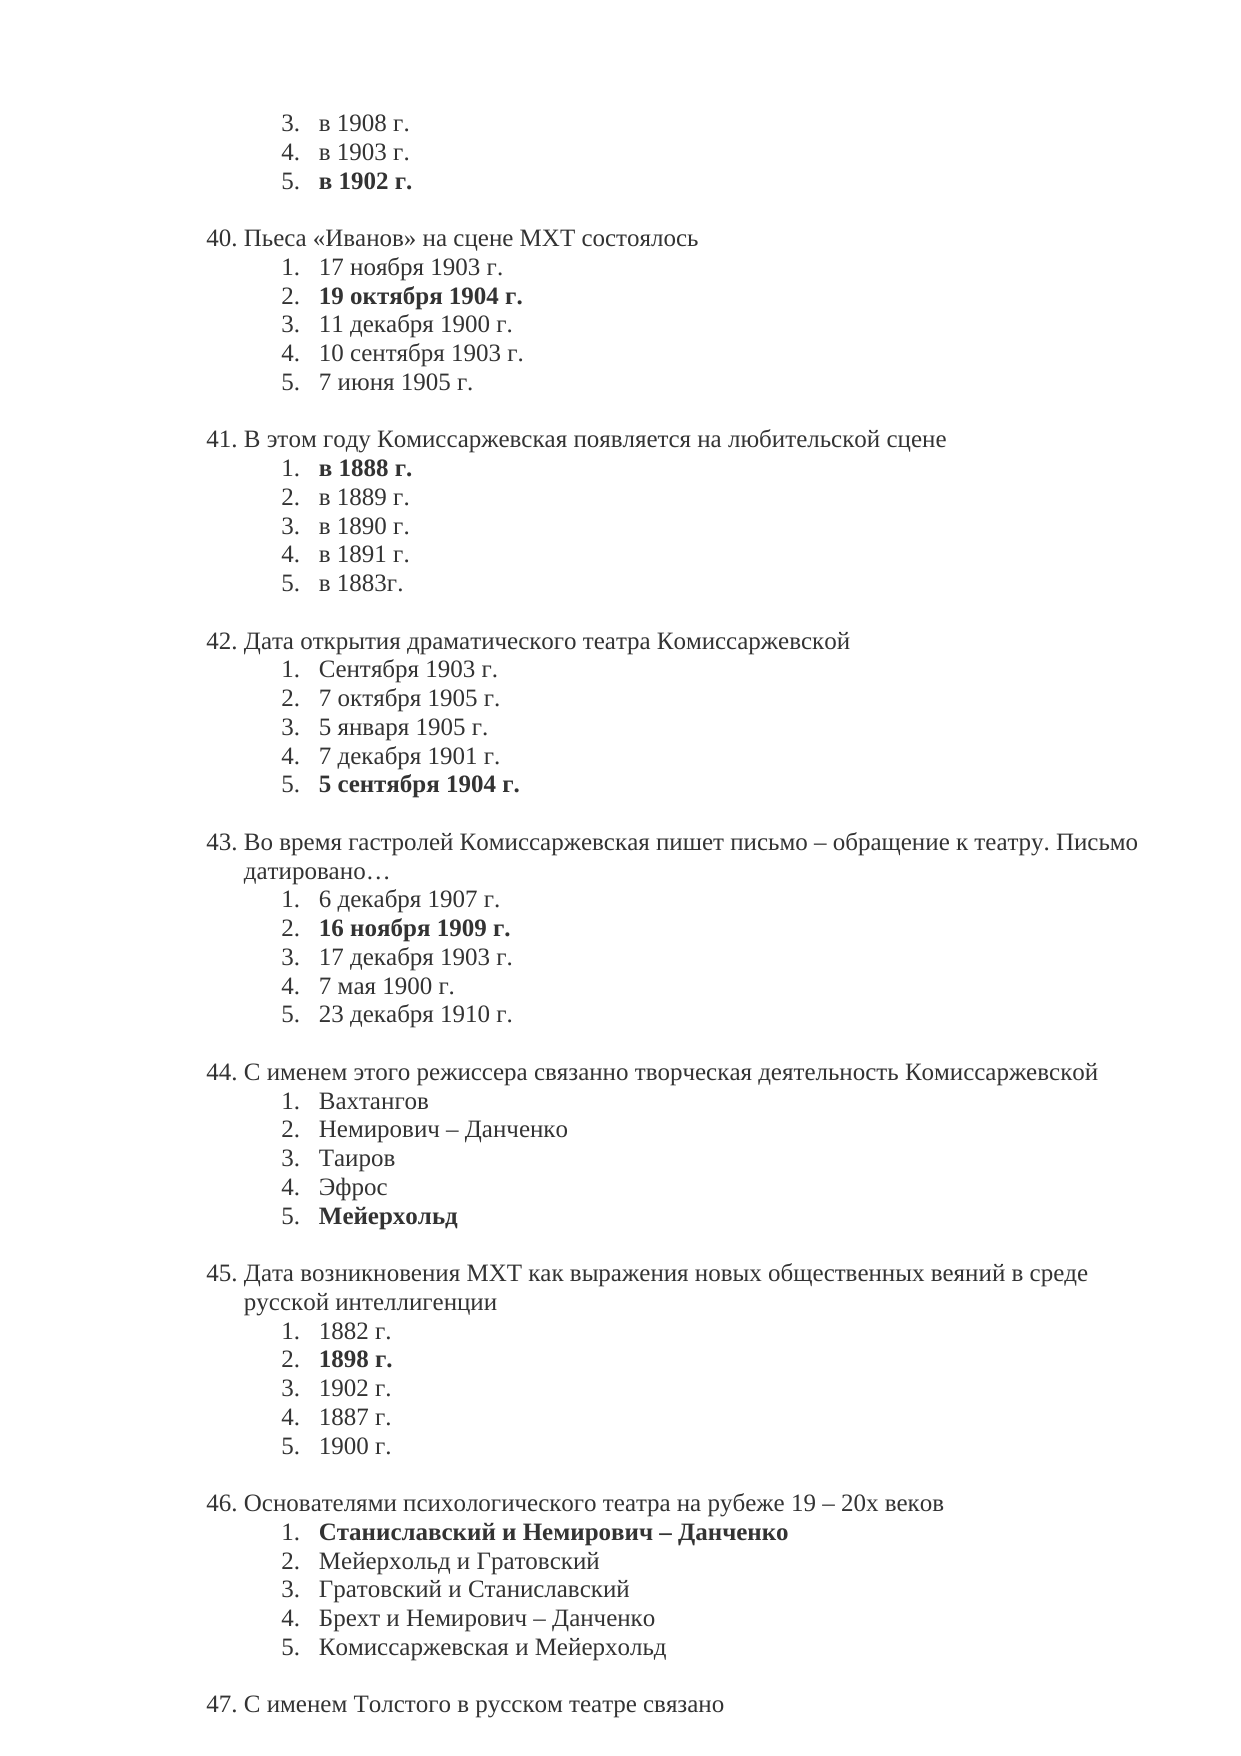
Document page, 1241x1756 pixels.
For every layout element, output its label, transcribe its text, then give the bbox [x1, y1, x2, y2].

list Вахтангов [281, 1086, 1161, 1114]
list 1887 г. [281, 1402, 1161, 1431]
list в 1888 г. [281, 453, 1161, 482]
list Сентября 1903 г. [281, 654, 1161, 683]
list 7 мая 1900 г. [281, 971, 1161, 999]
list 1902 г. [281, 1373, 1161, 1402]
list 1882 г. [281, 1316, 1161, 1344]
list С именем этого режиссера связанно творческая деятельность Комиссаржевской [206, 1057, 1161, 1086]
list Пьеса «Иванов» на сцене МХТ состоялось [206, 223, 1161, 252]
list в 1903 г. [281, 137, 1161, 166]
list С именем Толстого в русском театре связано [206, 1689, 1161, 1718]
list в 1908 г. [281, 108, 1161, 137]
list Основателями психологического театра на рубеже 19 – 20х веков [206, 1488, 1161, 1517]
list 7 июня 1905 г. [281, 367, 1161, 396]
list 17 декабря 1903 г. [281, 942, 1161, 971]
list 19 октября 1904 г. [281, 281, 1161, 309]
list 7 декабря 1901 г. [281, 741, 1161, 769]
list Немирович – Данченко [281, 1114, 1161, 1143]
list в 1891 г. [281, 539, 1161, 568]
list в 1889 г. [281, 482, 1161, 511]
list в 1902 г. [281, 166, 1161, 194]
list Мейерхольд [281, 1201, 1161, 1229]
list Дата открытия драматического театра Комиссаржевской [206, 626, 1161, 654]
list Таиров [281, 1143, 1161, 1172]
list в 1883г. [281, 568, 1161, 597]
list 1900 г. [281, 1431, 1161, 1459]
list Гратовский и Станиславский [281, 1574, 1161, 1603]
list Дата возникновения МХТ как выражения новых общественных веяний в среде русской интеллигенции [206, 1258, 1161, 1316]
list 5 января 1905 г. [281, 712, 1161, 741]
list 16 ноября 1909 г. [281, 913, 1161, 942]
list 7 октября 1905 г. [281, 683, 1161, 712]
list 1898 г. [281, 1344, 1161, 1373]
list Мейерхольд и Гратовский [281, 1546, 1161, 1574]
list Станиславский и Немирович – Данченко [281, 1517, 1161, 1546]
list 5 сентября 1904 г. [281, 769, 1161, 798]
list в 1890 г. [281, 511, 1161, 539]
list 23 декабря 1910 г. [281, 999, 1161, 1028]
list В этом году Комиссаржевская появляется на любительской сцене [206, 424, 1161, 453]
list 6 декабря 1907 г. [281, 884, 1161, 913]
list Брехт и Немирович – Данченко [281, 1603, 1161, 1632]
list Эфрос [281, 1172, 1161, 1201]
list 17 ноября 1903 г. [281, 252, 1161, 281]
list Во время гастролей Комиссаржевская пишет письмо – обращение к театру. Письмо датировано… [206, 827, 1161, 884]
list Комиссаржевская и Мейерхольд [281, 1632, 1161, 1661]
list 10 сентября 1903 г. [281, 338, 1161, 367]
list 11 декабря 1900 г. [281, 309, 1161, 338]
